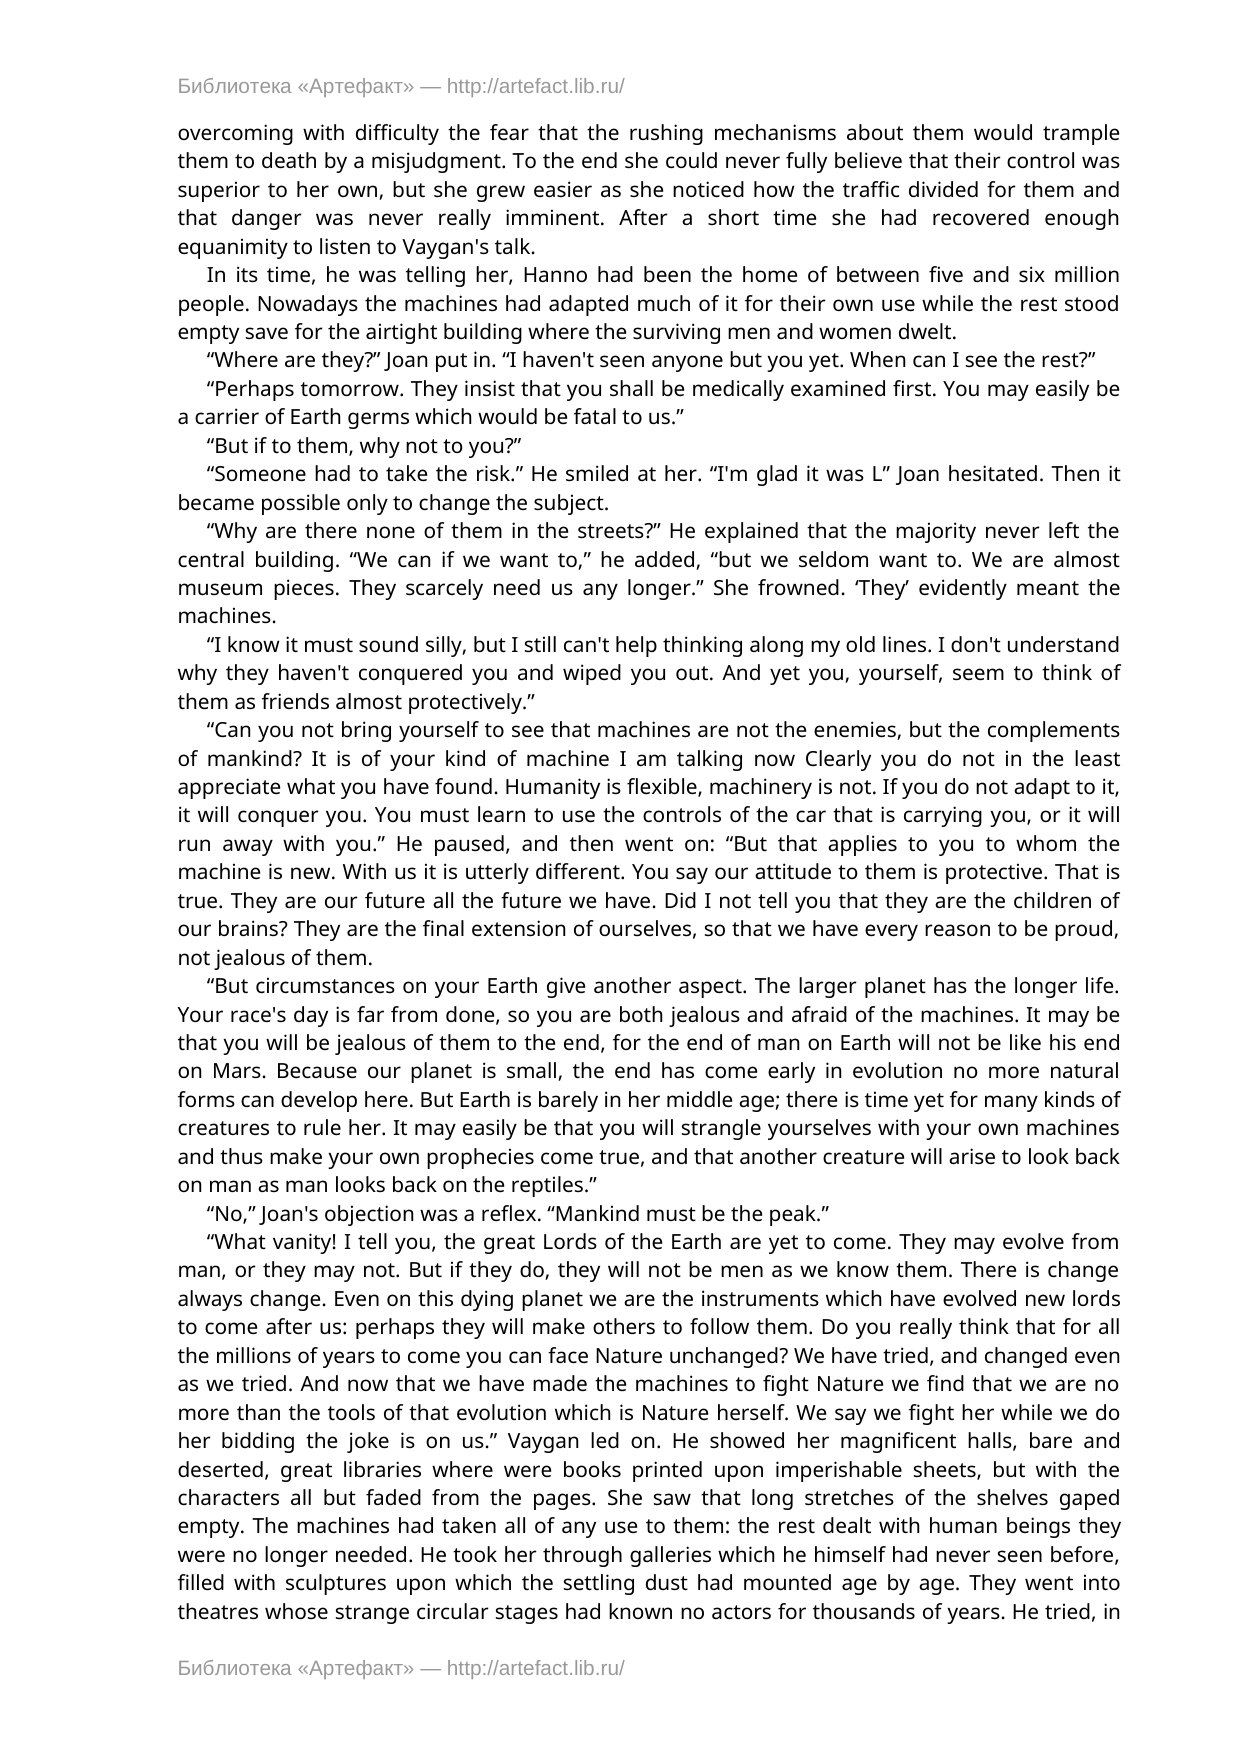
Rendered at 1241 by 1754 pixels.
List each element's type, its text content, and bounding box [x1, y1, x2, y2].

text “Someone had to take the risk.” He smiled at her. “I'm glad it was L” Joan hesitated. Then it became possible only to change the subject. [177, 459, 1122, 516]
text In its time, he was telling her, Hanno had been the home of between five and six million people. Nowadays the machines had adapted much of it for their own use while the rest stood empty save for the airtight building where the surviving men and women dwelt. [177, 260, 1122, 346]
text “But circumstances on your Earth give another aspect. The larger planet has the longer life. Your race's day is far from done, so you are both jealous and afraid of the machines. It may be that you will be jealous of them to the end, for the end of man on Earth will not be like his end on Mars. Because our planet is small, the end has come early in evolution no more natural forms can develop here. But Earth is barely in her middle age; there is time yet for many kinds of creatures to rule her. It may easily be that you will strangle yourselves with your own machines and thus make your own prophecies come true, and that another creature will arise to look back on man as man looks back on the reptiles.” [177, 971, 1122, 1199]
text “But if to them, why not to you?” [177, 431, 1122, 459]
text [177, 1227, 1122, 1625]
text “Why are there none of them in the streets?” He explained that the majority never left the central building. “We can if we want to,” he added, “but we seldom want to. We are almost museum pieces. They scarcely need us any longer.” She frowned. ‘They’ evidently meant the machines. [177, 516, 1122, 630]
text “I know it must sound silly, but I still can't help thinking along my old lines. I don't understand why they haven't conquered you and wiped you out. And yet you, yourself, seem to think of them as friends almost protectively.” [177, 630, 1122, 715]
text “Can you not bring yourself to see that machines are not the enemies, but the complements of mankind? It is of your kind of machine I am talking now Clearly you do not in the least appreciate what you have found. Humanity is flexible, machinery is not. If you do not adapt to it, it will conquer you. You must learn to use the controls of the car that is carrying you, or it will run away with you.” He paused, and then went on: “But that applies to you to whom the machine is new. With us it is utterly different. You say our attitude to them is protective. That is true. They are our future all the future we have. Did I not tell you that they are the children of our brains? They are the final extension of ourselves, so that we have every reason to be proud, not jealous of them. [177, 715, 1122, 971]
text “No,” Joan's objection was a reflex. “Mankind must be the peak.” [177, 1199, 1122, 1227]
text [177, 118, 1122, 260]
text “Where are they?” Joan put in. “I haven't seen anyone but you yet. When can I see the rest?” [177, 346, 1122, 374]
text “Perhaps tomorrow. They insist that you shall be medically examined first. You may easily be a carrier of Earth germs which would be fatal to us.” [177, 374, 1122, 431]
